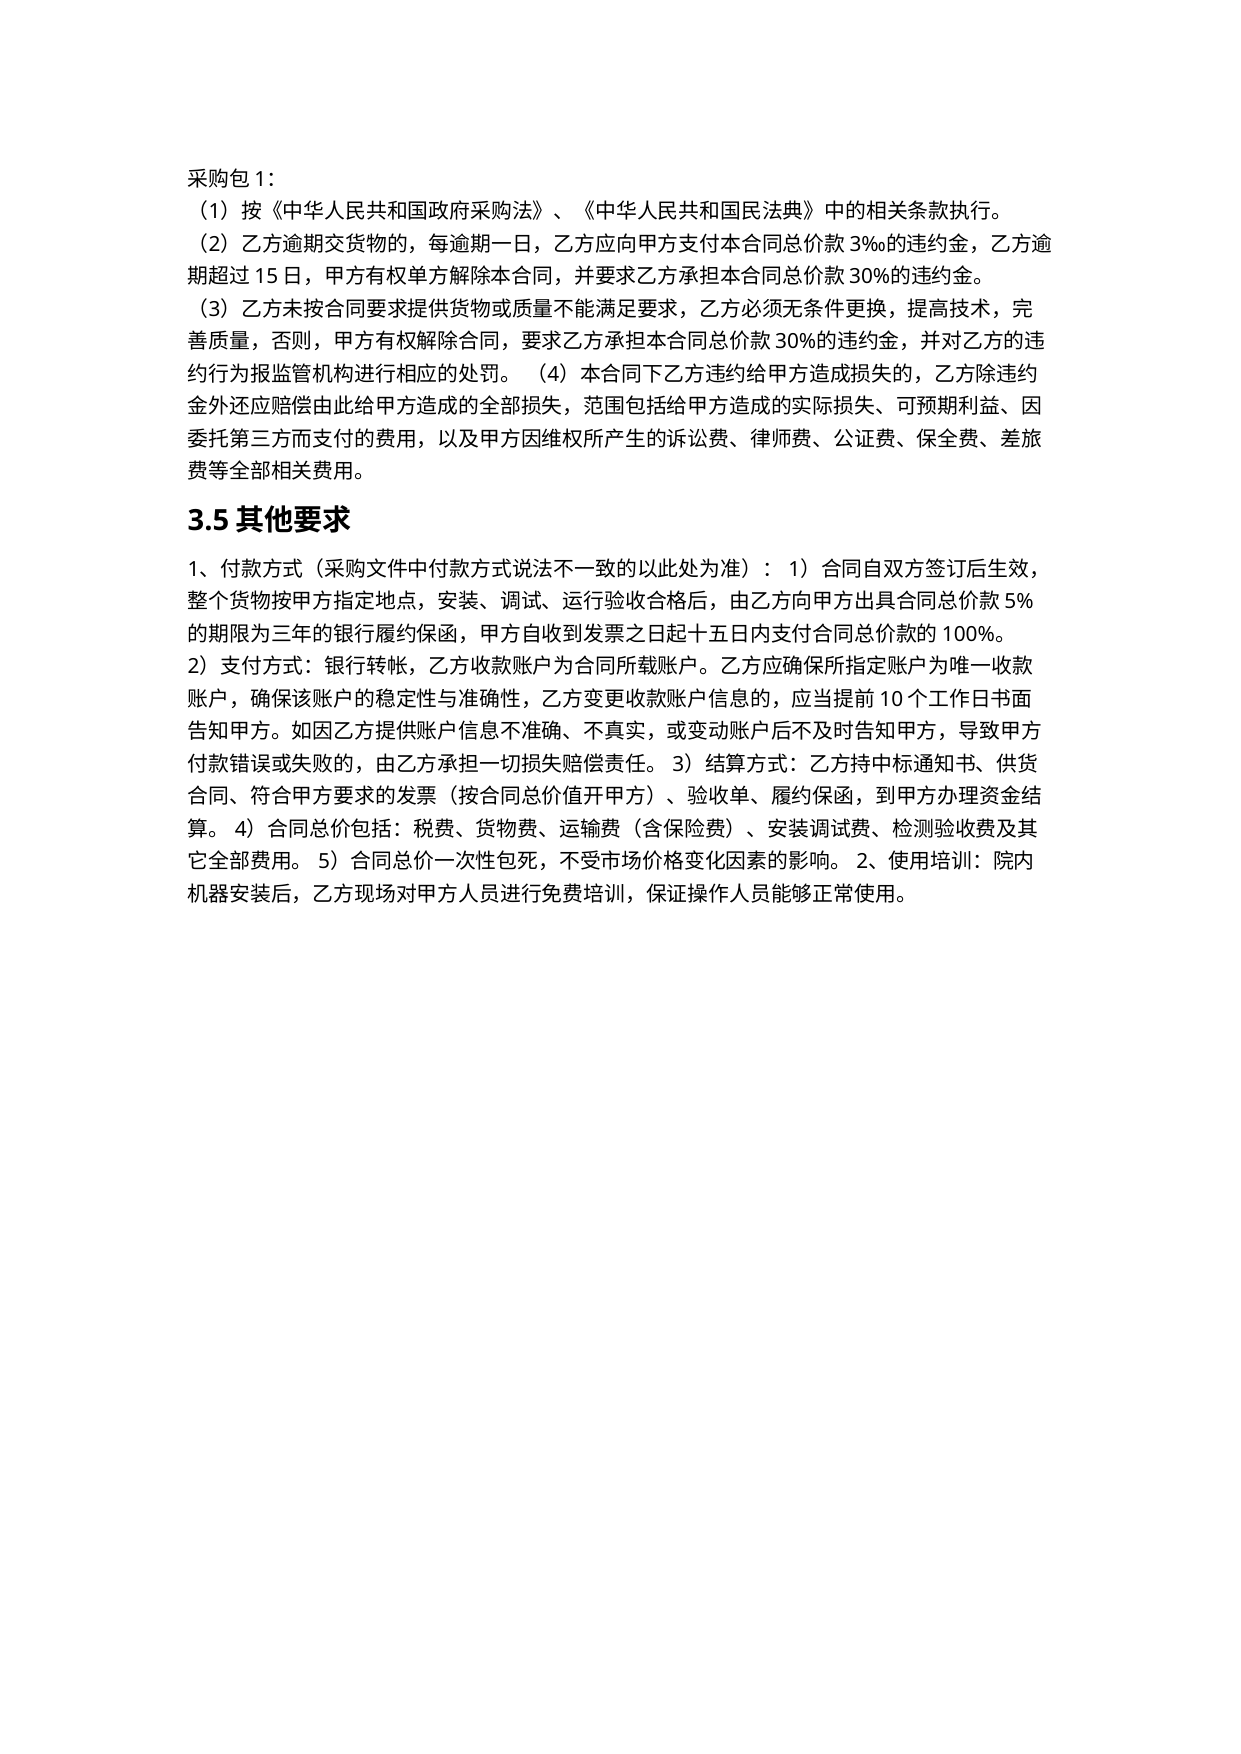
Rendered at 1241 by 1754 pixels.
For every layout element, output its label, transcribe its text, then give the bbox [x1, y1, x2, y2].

text 采购包1： [187, 162, 1053, 194]
text 1、付款方式（采购文件中付款方式说法不一致的以此处为准）： 1）合同自双方签订后生效，整个货物按甲方指定地点，安装、调试、运行验收合格后，由乙方向甲方出具合同总价款5%的期限为三年的银行履约保函，甲方自收到发票之日起十五日内支付合同总价款的100%。 2）支付方式：银行转帐，乙方收款账户为合同所载账户。乙方应确保所指定账户为唯一收款账户，确保该账户的稳定性与准确性，乙方变更收款账户信息的，应当提前10个工作日书面告知甲方。如因乙方提供账户信息不准确、不真实，或变动账户后不及时告知甲方，导致甲方付款错误或失败的，由乙方承担一切损失赔偿责任。 3）结算方式：乙方持中标通知书、供货合同、符合甲方要求的发票（按合同总价值开甲方）、验收单、履约保函，到甲方办理资金结算。 4）合同总价包括：税费、货物费、运输费（含保险费）、安装调试费、检测验收费及其它全部费用。 5）合同总价一次性包死，不受市场价格变化因素的影响。 2、使用培训：院内机器安装后，乙方现场对甲方人员进行免费培训，保证操作人员能够正常使用。 [187, 552, 1053, 909]
text 3.5其他要求 [187, 487, 1053, 552]
text （1）按《中华人民共和国政府采购法》、《中华人民共和国民法典》中的相关条款执行。 （2）乙方逾期交货物的，每逾期一日，乙方应向甲方支付本合同总价款3‰的违约金，乙方逾期超过15日，甲方有权单方解除本合同，并要求乙方承担本合同总价款30%的违约金。 （3）乙方未按合同要求提供货物或质量不能满足要求，乙方必须无条件更换，提高技术，完善质量，否则，甲方有权解除合同，要求乙方承担本合同总价款30%的违约金，并对乙方的违约行为报监管机构进行相应的处罚。 （4）本合同下乙方违约给甲方造成损失的，乙方除违约金外还应赔偿由此给甲方造成的全部损失，范围包括给甲方造成的实际损失、可预期利益、因委托第三方而支付的费用，以及甲方因维权所产生的诉讼费、律师费、公证费、保全费、差旅费等全部相关费用。 [187, 194, 1053, 487]
